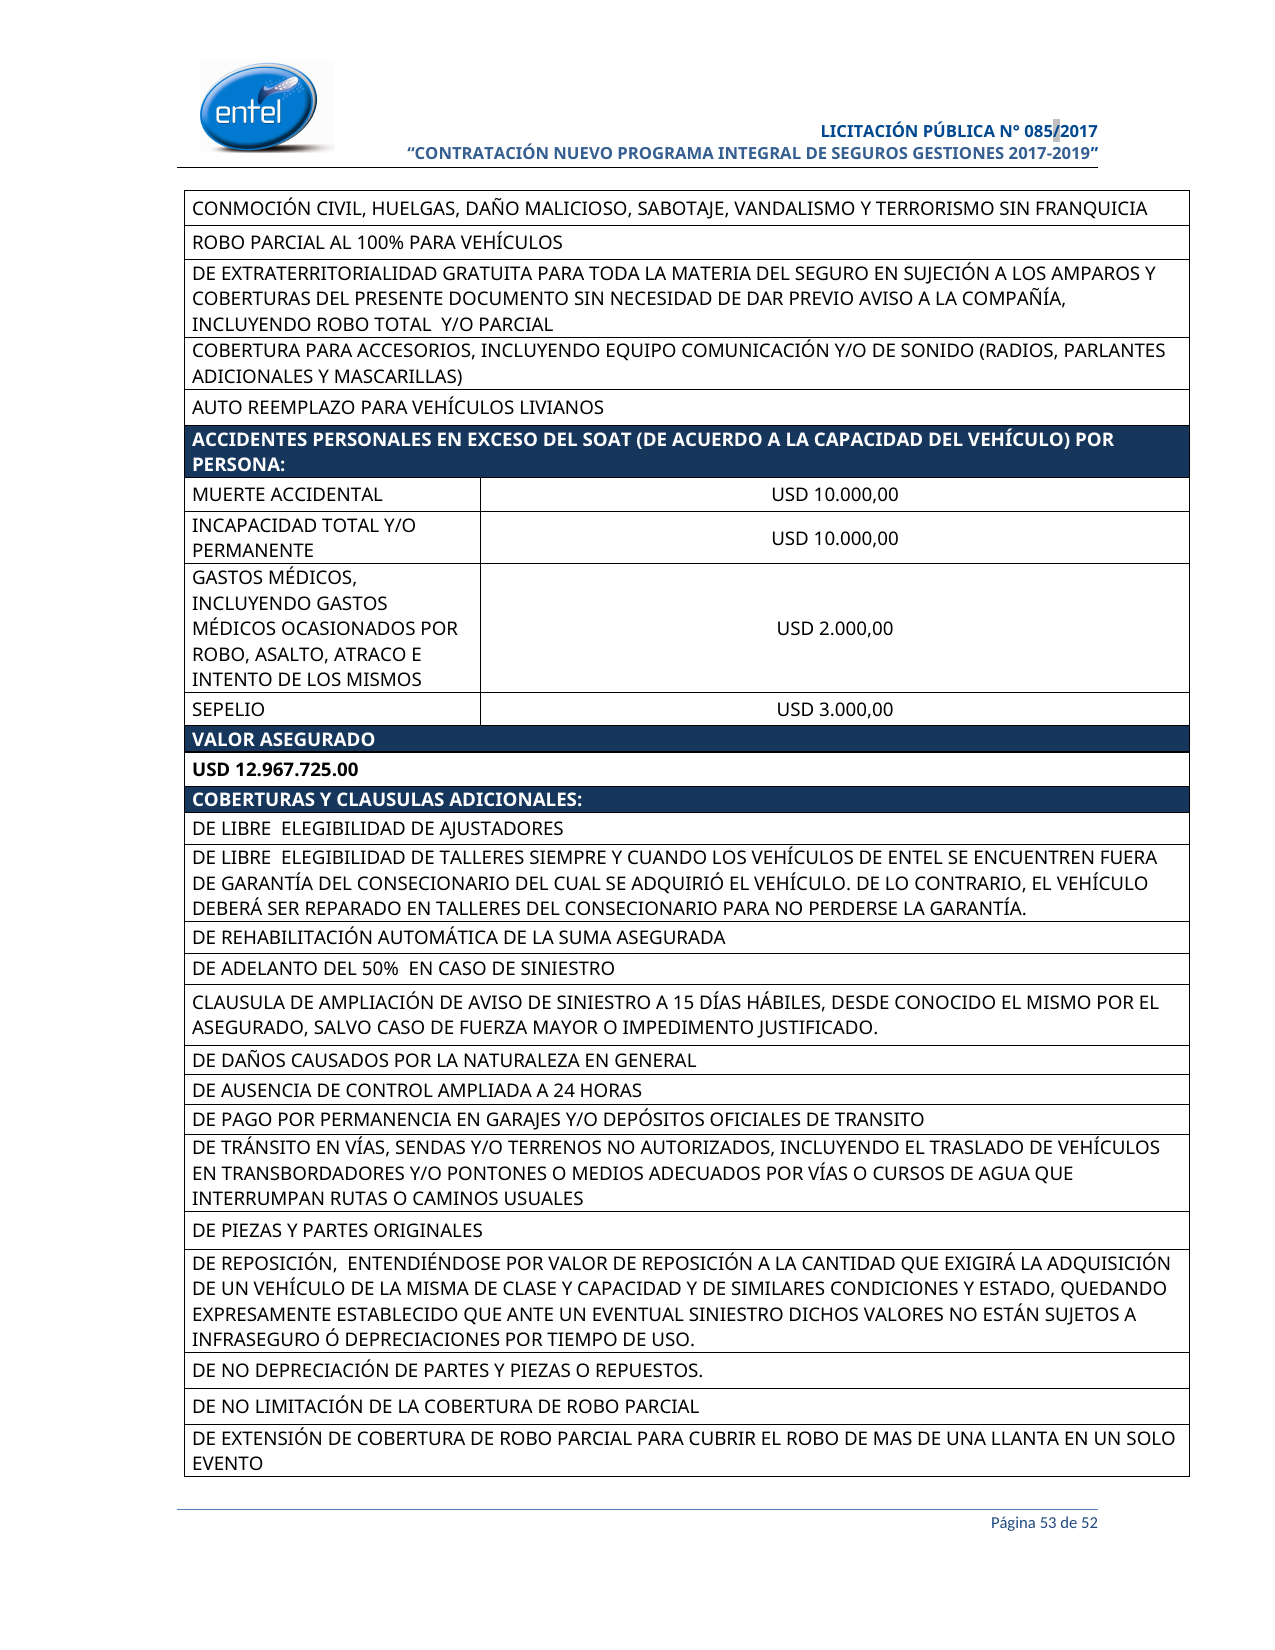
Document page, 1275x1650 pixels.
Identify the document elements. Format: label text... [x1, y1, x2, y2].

picture [199, 61, 335, 153]
table_cell DE LIBRE ELEGIBILIDAD DE TALLERES SIEMPRE Y CUANDO LOS VEHÍCULOS DE ENTEL SE ENCUENTREN FUERA DE GARANTÍA DEL CONSECIONARIO DEL CUAL SE ADQUIRIÓ EL VEHÍCULO. DE LO CONTRARIO, EL VEHÍCULO DEBERÁ SER REPARADO EN TALLERES DEL CONSECIONARIO PARA NO PERDERSE LA GARANTÍA. [185, 845, 1189, 921]
table_cell USD 3.000,00 [481, 693, 1189, 725]
table_cell USD 10.000,00 [481, 512, 1189, 563]
table_cell DE NO DEPRECIACIÓN DE PARTES Y PIEZAS O REPUESTOS. [185, 1353, 1189, 1388]
table_cell DE EXTRATERRITORIALIDAD GRATUITA PARA TODA LA MATERIA DEL SEGURO EN SUJECIÓN A LOS AMPAROS Y COBERTURAS DEL PRESENTE DOCUMENTO SIN NECESIDAD DE DAR PREVIO AVISO A LA COMPAÑÍA, INCLUYENDO ROBO TOTAL Y/O PARCIAL [185, 260, 1189, 337]
table_cell DE ADELANTO DEL 50% EN CASO DE SINIESTRO [185, 954, 1189, 984]
table_cell INCAPACIDAD TOTAL Y/O PERMANENTE [185, 512, 480, 563]
table_cell DE DAÑOS CAUSADOS POR LA NATURALEZA EN GENERAL [185, 1046, 1189, 1074]
table_cell DE TRÁNSITO EN VÍAS, SENDAS Y/O TERRENOS NO AUTORIZADOS, INCLUYENDO EL TRASLADO DE VEHÍCULOS EN TRANSBORDADORES Y/O PONTONES O MEDIOS ADECUADOS POR VÍAS O CURSOS DE AGUA QUE INTERRUMPAN RUTAS O CAMINOS USUALES [185, 1135, 1189, 1211]
table_cell ROBO PARCIAL AL 100% PARA VEHÍCULOS [185, 226, 1189, 259]
table_cell CONMOCIÓN CIVIL, HUELGAS, DAÑO MALICIOSO, SABOTAJE, VANDALISMO Y TERRORISMO SIN FRANQUICIA [185, 191, 1189, 225]
table_cell CLAUSULA DE AMPLIACIÓN DE AVISO DE SINIESTRO A 15 DÍAS HÁBILES, DESDE CONOCIDO EL MISMO POR EL ASEGURADO, SALVO CASO DE FUERZA MAYOR O IMPEDIMENTO JUSTIFICADO. [185, 985, 1189, 1044]
table_cell USD 2.000,00 [481, 564, 1189, 692]
table_cell USD 10.000,00 [481, 478, 1189, 511]
table_cell GASTOS MÉDICOS, INCLUYENDO GASTOS MÉDICOS OCASIONADOS POR ROBO, ASALTO, ATRACO E INTENTO DE LOS MISMOS [185, 564, 480, 692]
table_cell DE LIBRE ELEGIBILIDAD DE AJUSTADORES [185, 813, 1189, 843]
table_cell DE EXTENSIÓN DE COBERTURA DE ROBO PARCIAL PARA CUBRIR EL ROBO DE MAS DE UNA LLANTA EN UN SOLO EVENTO [185, 1425, 1189, 1476]
table_cell ACCIDENTES PERSONALES EN EXCESO DEL SOAT (DE ACUERDO A LA CAPACIDAD DEL VEHÍCULO) POR PERSONA: [185, 426, 1189, 477]
table_cell AUTO REEMPLAZO PARA VEHÍCULOS LIVIANOS [185, 390, 1189, 425]
table_cell DE PIEZAS Y PARTES ORIGINALES [185, 1212, 1189, 1249]
table_cell DE PAGO POR PERMANENCIA EN GARAJES Y/O DEPÓSITOS OFICIALES DE TRANSITO [185, 1105, 1189, 1134]
table_cell VALOR ASEGURADO [185, 726, 1189, 751]
table_cell USD 12.967.725.00 [185, 753, 1189, 786]
table_cell MUERTE ACCIDENTAL [185, 478, 480, 511]
table_cell COBERTURA PARA ACCESORIOS, INCLUYENDO EQUIPO COMUNICACIÓN Y/O DE SONIDO (RADIOS, PARLANTES ADICIONALES Y MASCARILLAS) [185, 338, 1189, 389]
table_cell DE REPOSICIÓN, ENTENDIÉNDOSE POR VALOR DE REPOSICIÓN A LA CANTIDAD QUE EXIGIRÁ LA ADQUISICIÓN DE UN VEHÍCULO DE LA MISMA DE CLASE Y CAPACIDAD Y DE SIMILARES CONDICIONES Y ESTADO, QUEDANDO EXPRESAMENTE ESTABLECIDO QUE ANTE UN EVENTUAL SINIESTRO DICHOS VALORES NO ESTÁN SUJETOS A INFRASEGURO Ó DEPRECIACIONES POR TIEMPO DE USO. [185, 1250, 1189, 1352]
table_cell SEPELIO [185, 693, 480, 725]
table_cell DE NO LIMITACIÓN DE LA COBERTURA DE ROBO PARCIAL [185, 1389, 1189, 1424]
table_cell DE AUSENCIA DE CONTROL AMPLIADA A 24 HORAS [185, 1075, 1189, 1104]
table_cell COBERTURAS Y CLAUSULAS ADICIONALES: [185, 787, 1189, 812]
table_cell DE REHABILITACIÓN AUTOMÁTICA DE LA SUMA ASEGURADA [185, 922, 1189, 952]
